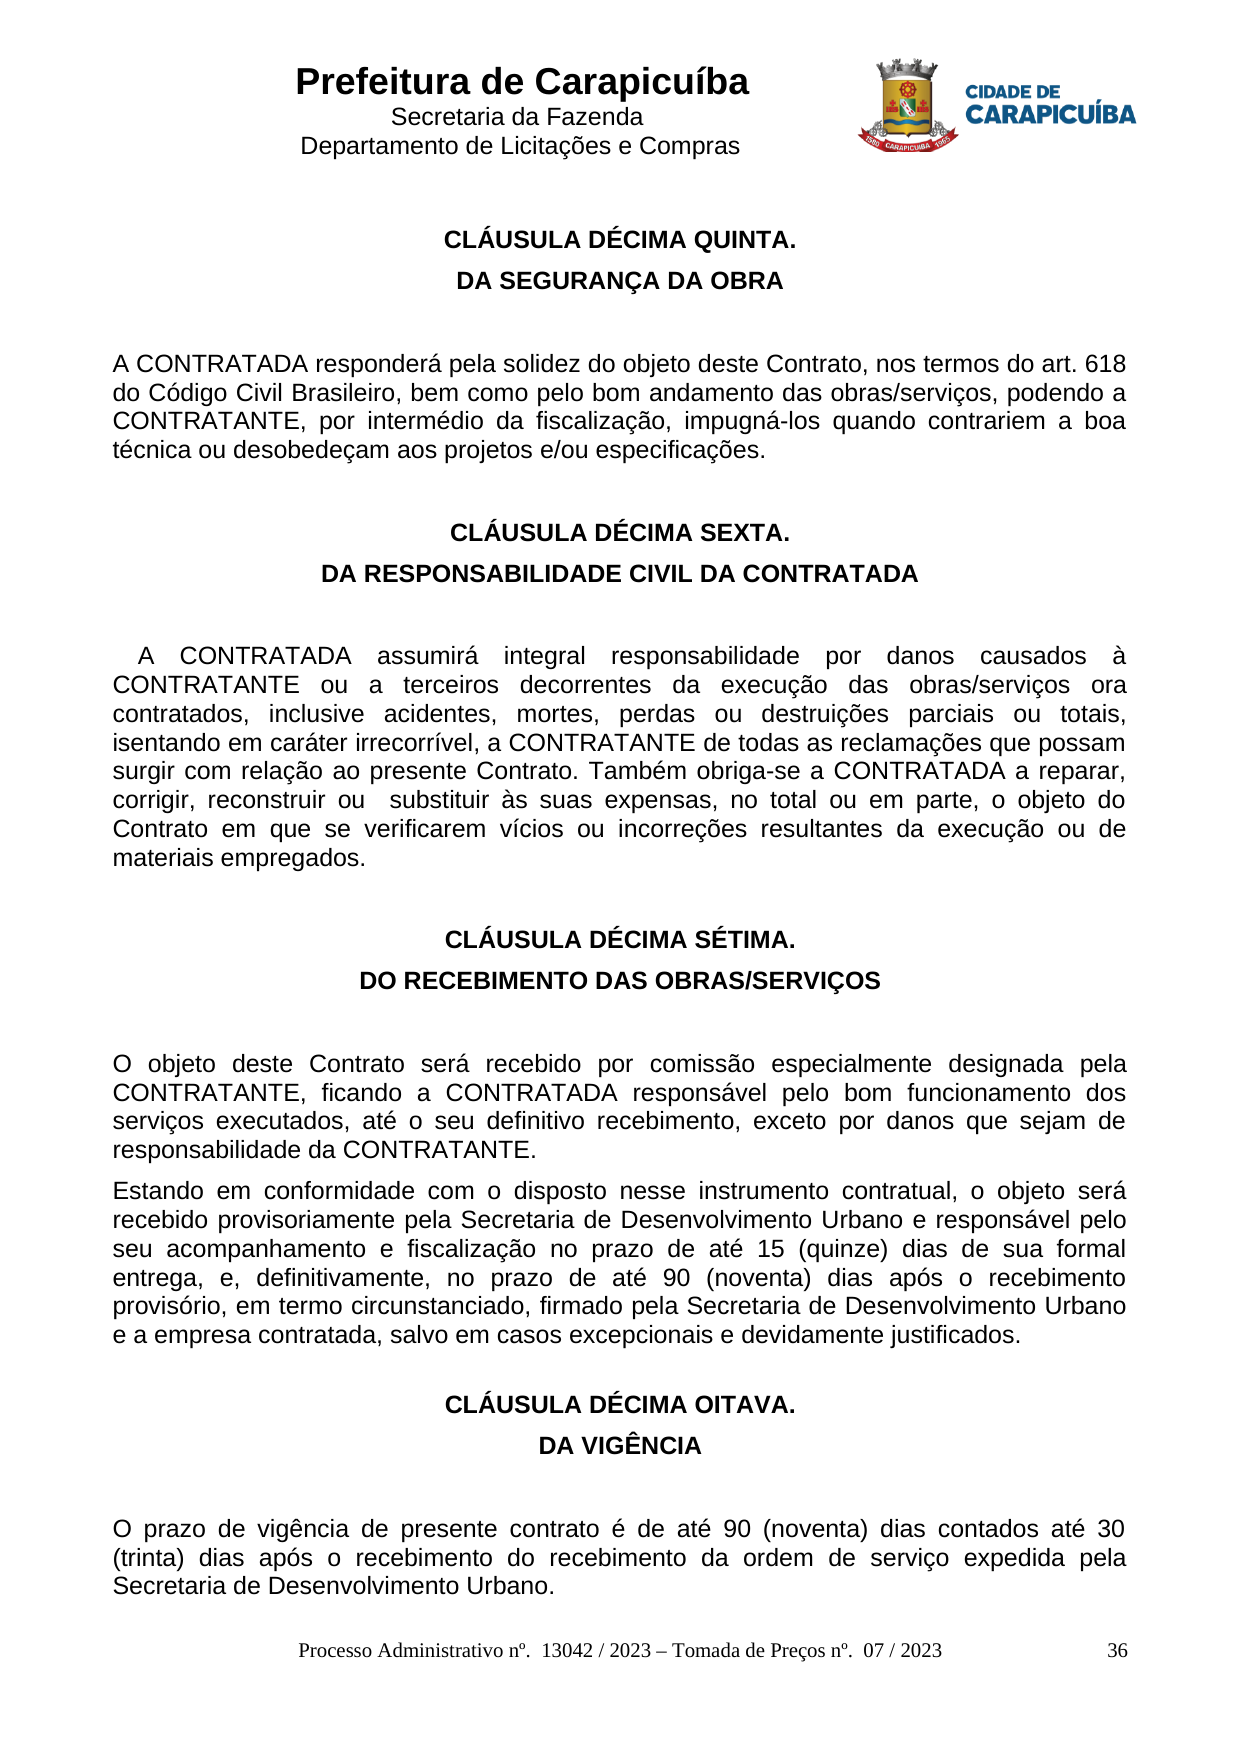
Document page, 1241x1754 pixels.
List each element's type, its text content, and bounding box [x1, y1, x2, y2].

text DA VIGÊNCIA [112, 1431, 1128, 1460]
text O prazo de vigência de presente contrato é de até 90 (noventa) dias contados até 30 (trinta) dias após o recebimento do recebimento da ordem de serviço expedida pela Secretaria de Desenvolvimento Urbano. [112, 1514, 1128, 1600]
text Estando em conformidade com o disposto nesse instrumento contratual, o objeto será recebido provisoriamente pela Secretaria de Desenvolvimento Urbano e responsável pelo seu acompanhamento e fiscalização no prazo de até 15 (quinze) dias de sua formal entrega, e, definitivamente, no prazo de até 90 (noventa) dias após o recebimento provisório, em termo circunstanciado, firmado pela Secretaria de Desenvolvimento Urbano e a empresa contratada, salvo em casos excepcionais e devidamente justificados. [112, 1176, 1128, 1349]
text CLÁUSULA DÉCIMA QUINTA. [112, 225, 1128, 254]
text CLÁUSULA DÉCIMA SEXTA. [112, 517, 1128, 546]
text DA RESPONSABILIDADE CIVIL DA CONTRATADA [112, 559, 1128, 587]
picture [857, 57, 1139, 152]
text CLÁUSULA DÉCIMA SÉTIMA. [112, 925, 1128, 954]
text DA SEGURANÇA DA OBRA [112, 266, 1128, 295]
text DO RECEBIMENTO DAS OBRAS/SERVIÇOS [112, 966, 1128, 995]
text O objeto deste Contrato será recebido por comissão especialmente designada pela CONTRATANTE, ficando a CONTRATADA responsável pelo bom funcionamento dos serviços executados, até o seu definitivo recebimento, exceto por danos que sejam de responsabilidade da CONTRATANTE. [112, 1049, 1128, 1164]
text CLÁUSULA DÉCIMA OITAVA. [112, 1390, 1128, 1419]
text A CONTRATADA responderá pela solidez do objeto deste Contrato, nos termos do art. 618 do Código Civil Brasileiro, bem como pelo bom andamento das obras/serviços, podendo a CONTRATANTE, por intermédio da fiscalização, impugná-los quando contrariem a boa técnica ou desobedeçam aos projetos e/ou especificações. [112, 349, 1128, 464]
text A CONTRATADA assumirá integral responsabilidade por danos causados à CONTRATANTE ou a terceiros decorrentes da execução das obras/serviços ora contratados, inclusive acidentes, mortes, perdas ou destruições parciais ou totais, isentando em caráter irrecorrível, a CONTRATANTE de todas as reclamações que possam surgir com relação ao presente Contrato. Também obriga-se a CONTRATADA a reparar, corrigir, reconstruir ou substituir às suas expensas, no total ou em parte, o objeto do Contrato em que se verificarem vícios ou incorreções resultantes da execução ou de materiais empregados. [112, 641, 1128, 871]
